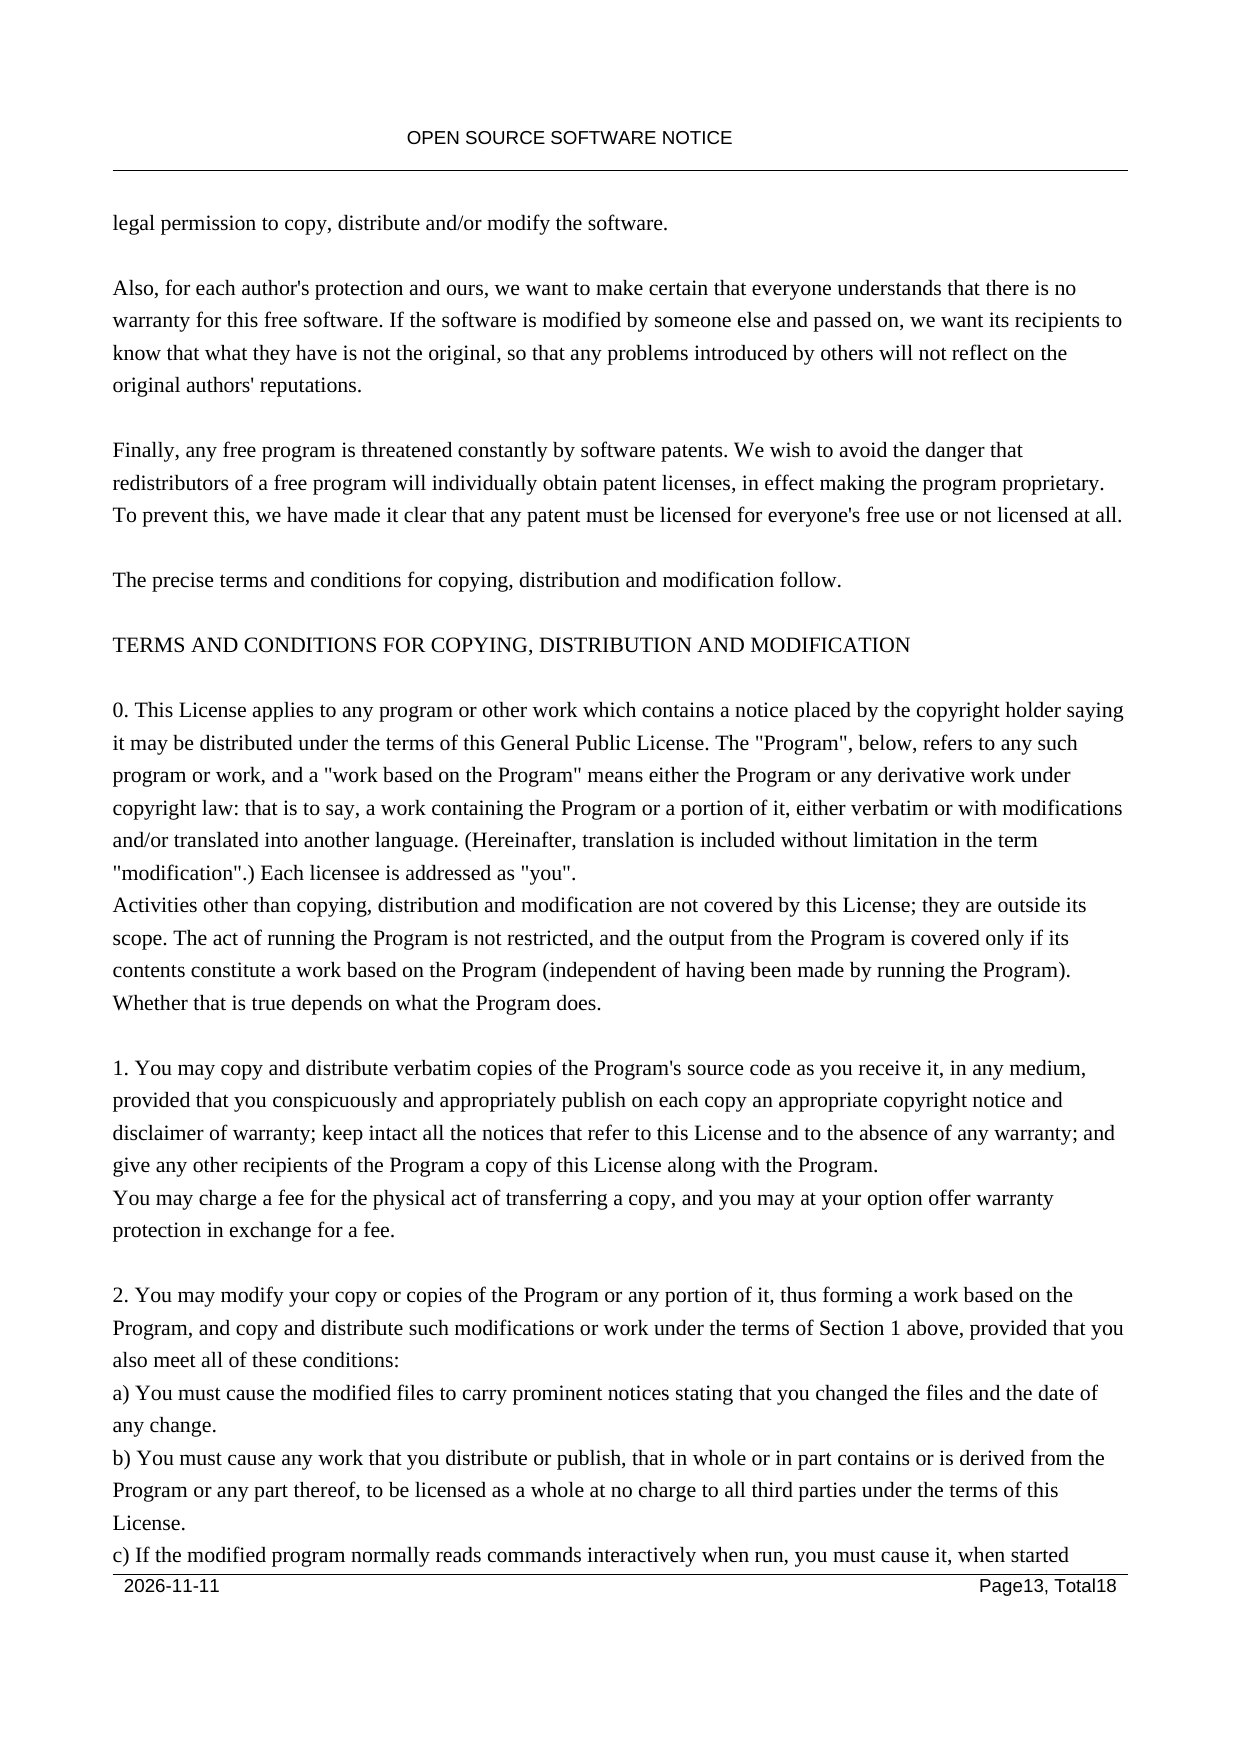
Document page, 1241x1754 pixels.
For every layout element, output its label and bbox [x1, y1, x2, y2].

text [112, 206, 1128, 1571]
